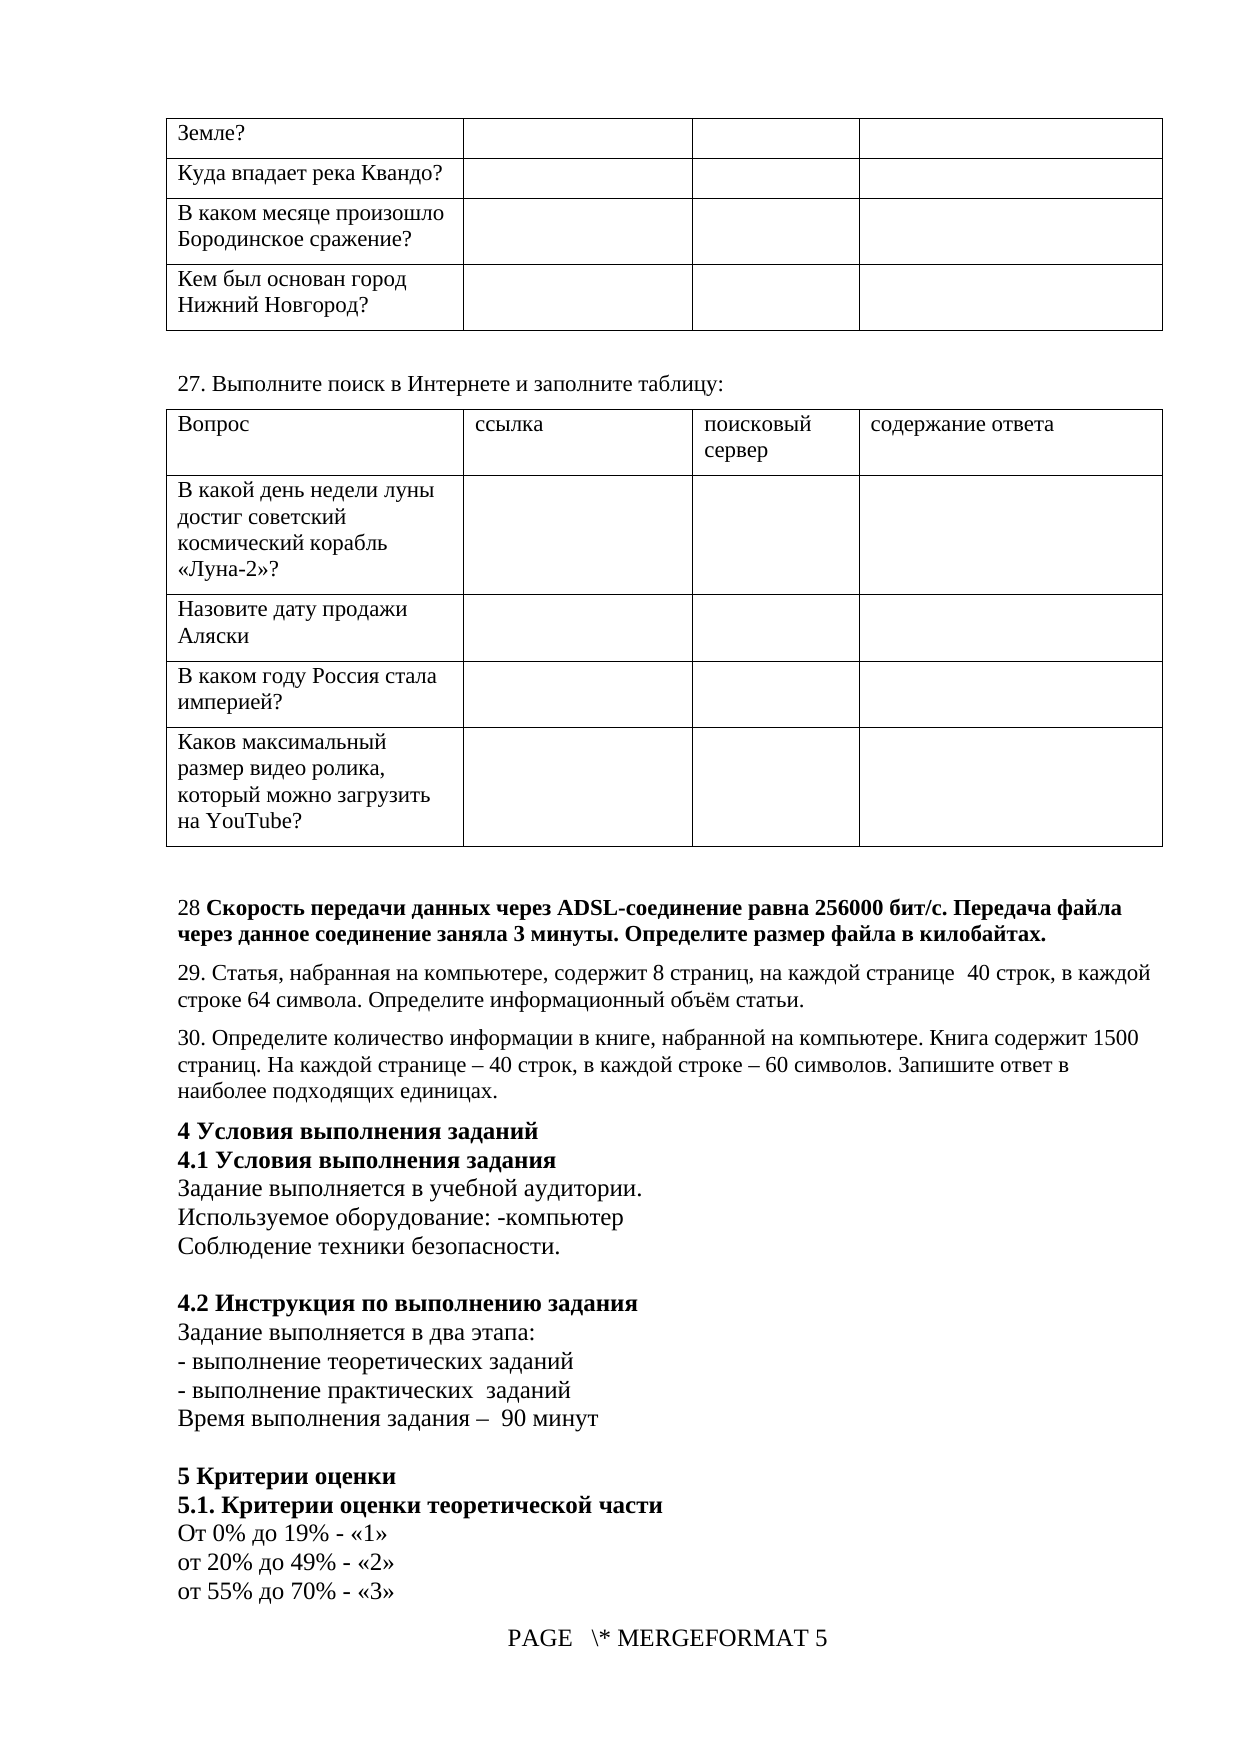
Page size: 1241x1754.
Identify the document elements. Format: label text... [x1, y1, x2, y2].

text 27. Выполните поиск в Интернете и заполните таблицу: [177, 370, 1152, 397]
table_cell [464, 595, 692, 661]
text от 20% до 49% - «2» [177, 1547, 1152, 1576]
table_cell [693, 728, 859, 846]
text Время выполнения задания – 90 минут [177, 1403, 1152, 1432]
table_header Вопрос [167, 410, 463, 475]
text Соблюдение техники безопасности. [177, 1231, 1152, 1260]
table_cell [167, 119, 463, 158]
table_header поисковый сервер [693, 410, 859, 475]
table_cell [693, 662, 859, 727]
table_header ссылка [464, 410, 692, 475]
table_cell [464, 199, 692, 264]
table_cell [464, 728, 692, 846]
table_cell Каков максимальный размер видео ролика, который можно загрузить на YouTube? [167, 728, 463, 846]
table_cell [860, 662, 1162, 727]
subtitle 28 Скорость передачи данных через ADSL-соединение равна 256000 бит/с. Передача файла через данное соединение заняла 3 минуты. Определите размер файла в килобайтах. [177, 894, 1152, 947]
table_cell [860, 159, 1162, 198]
table_cell [464, 476, 692, 594]
table_cell [860, 265, 1162, 330]
table_cell Куда впадает река Квандо? [167, 159, 463, 198]
table_cell [693, 199, 859, 264]
table_cell [464, 119, 692, 158]
table_cell [693, 119, 859, 158]
table_cell Кем был основан город Нижний Новгород? [167, 265, 463, 330]
text От 0% до 19% - «1» [177, 1518, 1152, 1547]
table_cell В каком месяце произошло Бородинское сражение? [167, 199, 463, 264]
text 5 Критерии оценки [177, 1461, 1152, 1490]
text 4.1 Условия выполнения задания [177, 1145, 1152, 1173]
text 30. Определите количество информации в книге, набранной на компьютере. Книга содержит 1500 страниц. На каждой странице – 40 строк, в каждой строке – 60 символов. Запишите ответ в наиболее подходящих единицах. [177, 1024, 1152, 1103]
table_header содержание ответа [860, 410, 1162, 475]
table_cell [464, 662, 692, 727]
table_cell Назовите дату продажи Аляски [167, 595, 463, 661]
table_cell [693, 265, 859, 330]
text Используемое оборудование: -компьютер [177, 1202, 1152, 1231]
table_cell [693, 595, 859, 661]
table_cell [860, 476, 1162, 594]
text Задание выполняется в учебной аудитории. [177, 1173, 1152, 1202]
text от 55% до 70% - «3» [177, 1576, 1152, 1605]
table_cell В каком году Россия стала империей? [167, 662, 463, 727]
table_cell [860, 199, 1162, 264]
text 5.1. Критерии оценки теоретической части [177, 1490, 1152, 1518]
table_cell [860, 119, 1162, 158]
table_cell [464, 265, 692, 330]
table_cell [693, 159, 859, 198]
text 4.2 Инструкция по выполнению задания [177, 1288, 1152, 1317]
text - выполнение теоретических заданий [177, 1346, 1152, 1375]
text Задание выполняется в два этапа: [177, 1317, 1152, 1346]
table_cell [860, 728, 1162, 846]
text 4 Условия выполнения заданий [177, 1116, 1152, 1145]
table_cell В какой день недели луны достиг советский космический корабль «Луна-2»? [167, 476, 463, 594]
table_cell [464, 159, 692, 198]
table_cell [860, 595, 1162, 661]
text 29. Статья, набранная на компьютере, содержит 8 страниц, на каждой странице 40 строк, в каждой строке 64 символа. Определите информационный объём статьи. [177, 959, 1152, 1012]
text - выполнение практических заданий [177, 1375, 1152, 1403]
table_cell [693, 476, 859, 594]
